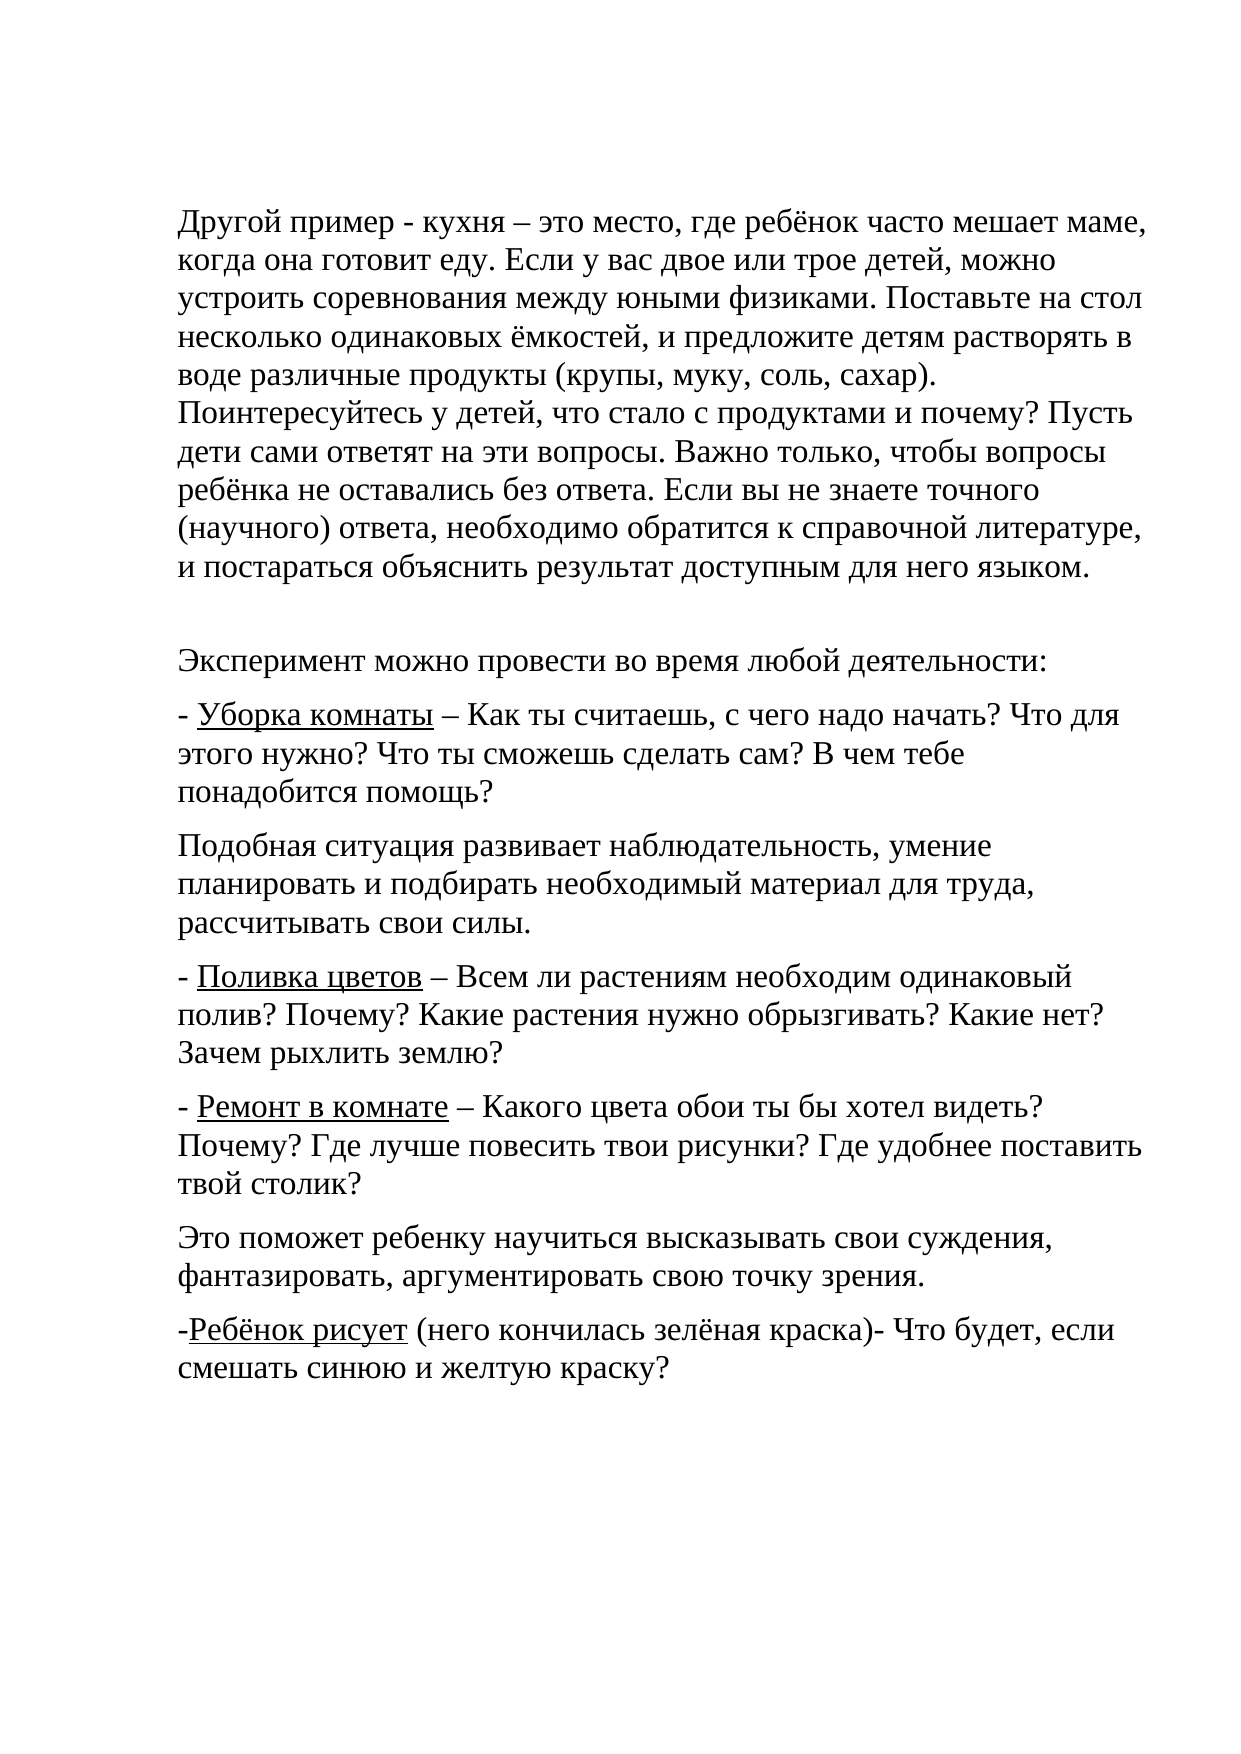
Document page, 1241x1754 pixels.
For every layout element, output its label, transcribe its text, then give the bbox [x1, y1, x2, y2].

text Подобная ситуация развивает наблюдательность, умение планировать и подбирать необходимый материал для труда, рассчитывать свои силы. [177, 825, 1152, 940]
text -Ребёнок рисует (него кончилась зелёная краска)- Что будет, если смешать синюю и желтую краску? [177, 1309, 1152, 1386]
text - Поливка цветов – Всем ли растениям необходим одинаковый полив? Почему? Какие растения нужно обрызгивать? Какие нет? Зачем рыхлить землю? [177, 956, 1152, 1071]
text Другой пример - кухня – это место, где ребёнок часто мешает маме, когда она готовит еду. Если у вас двое или трое детей, можно устроить соревнования между юными физиками. Поставьте на стол несколько одинаковых ёмкостей, и предложите детям растворять в воде различные продукты (крупы, муку, соль, сахар). Поинтересуйтесь у детей, что стало с продуктами и почему? Пусть дети сами ответят на эти вопросы. Важно только, чтобы вопросы ребёнка не оставались без ответа. Если вы не знаете точного (научного) ответа, необходимо обратится к справочной литературе, и постараться объяснить результат доступным для него языком. [177, 201, 1152, 584]
text - Ремонт в комнате – Какого цвета обои ты бы хотел видеть? Почему? Где лучше повесить твои рисунки? Где удобнее поставить твой столик? [177, 1086, 1152, 1201]
text Это поможет ребенку научиться высказывать свои суждения, фантазировать, аргументировать свою точку зрения. [177, 1217, 1152, 1294]
text Эксперимент можно провести во время любой деятельности: [177, 641, 1152, 679]
text - Уборка комнаты – Как ты считаешь, с чего надо начать? Что для этого нужно? Что ты сможешь сделать сам? В чем тебе понадобится помощь? [177, 694, 1152, 809]
